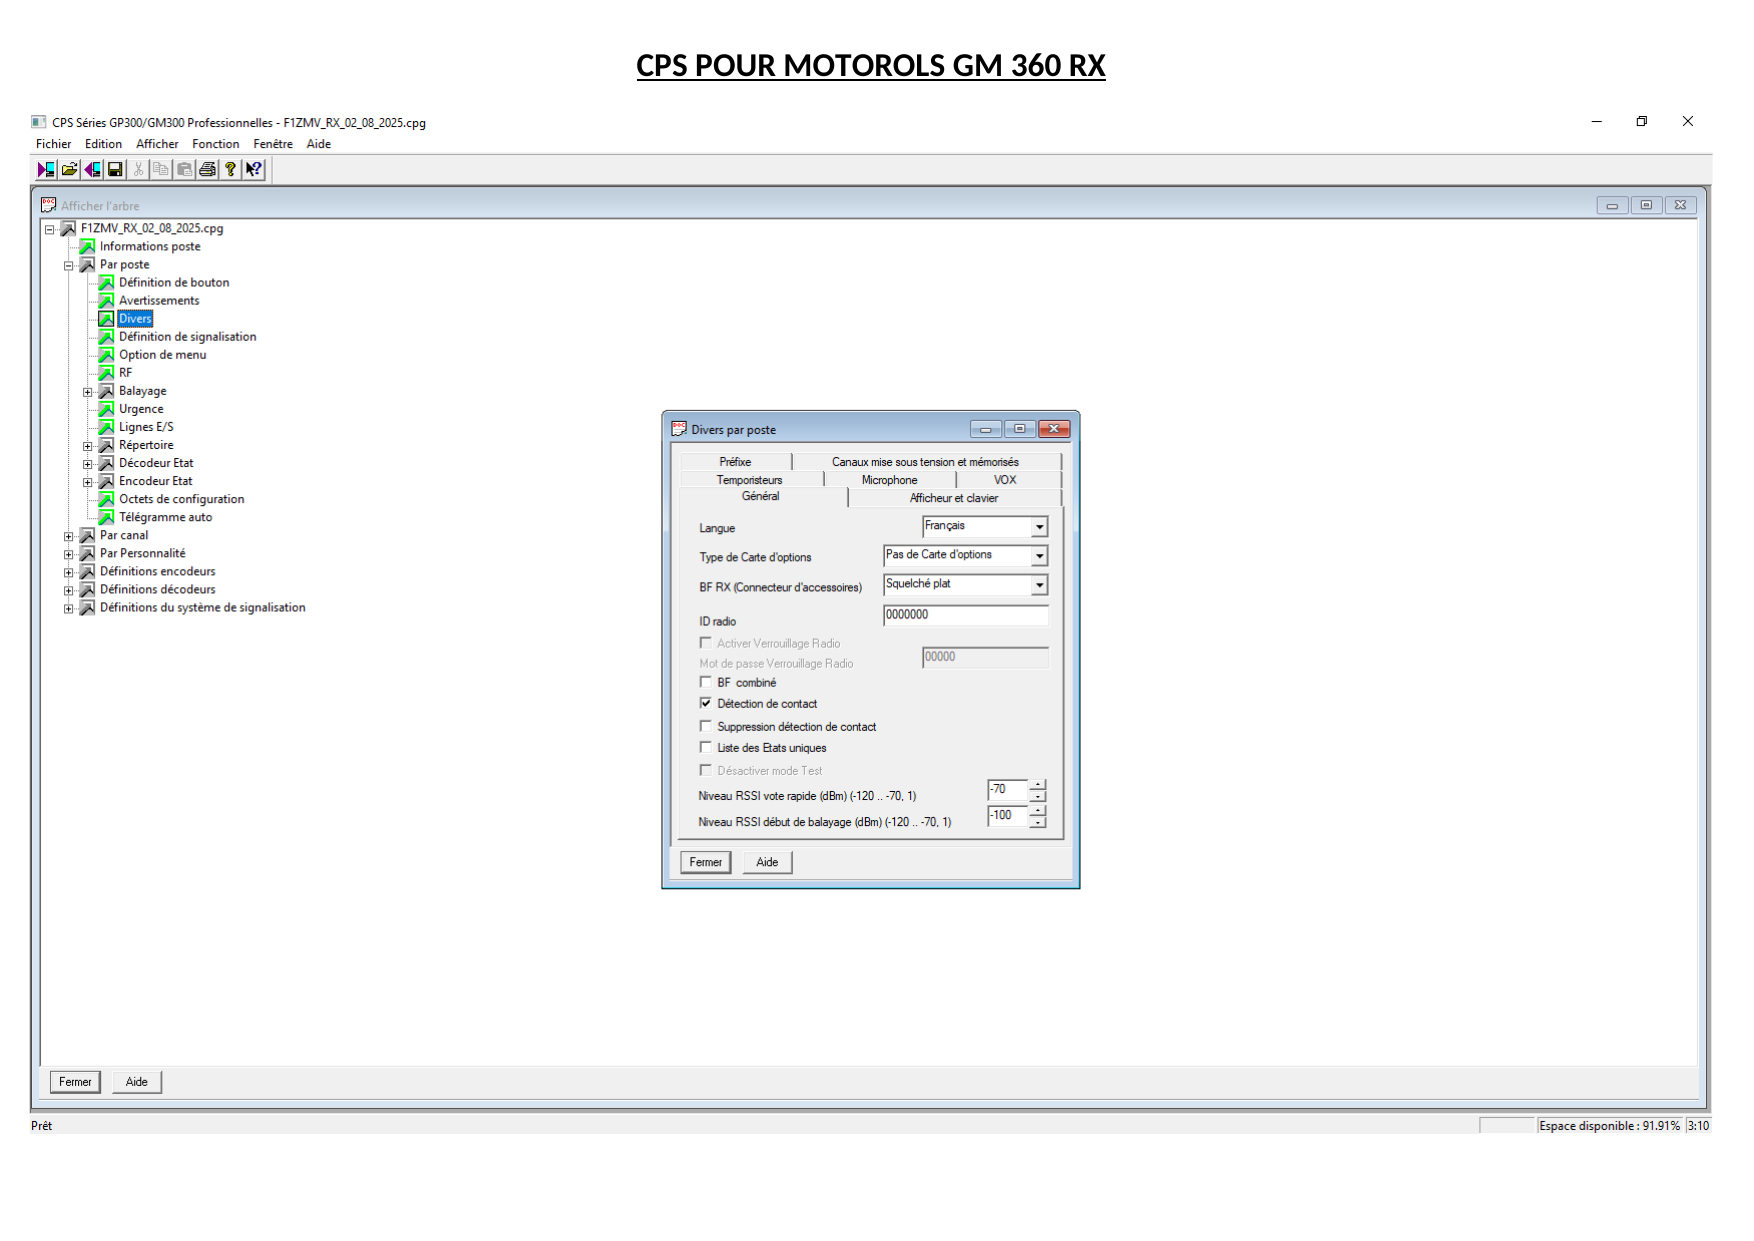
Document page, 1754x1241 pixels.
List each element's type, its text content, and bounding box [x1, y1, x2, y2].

picture [29, 112, 1713, 1134]
text CPS POUR MOTOROLS GM 360 RX [29, 44, 1713, 85]
